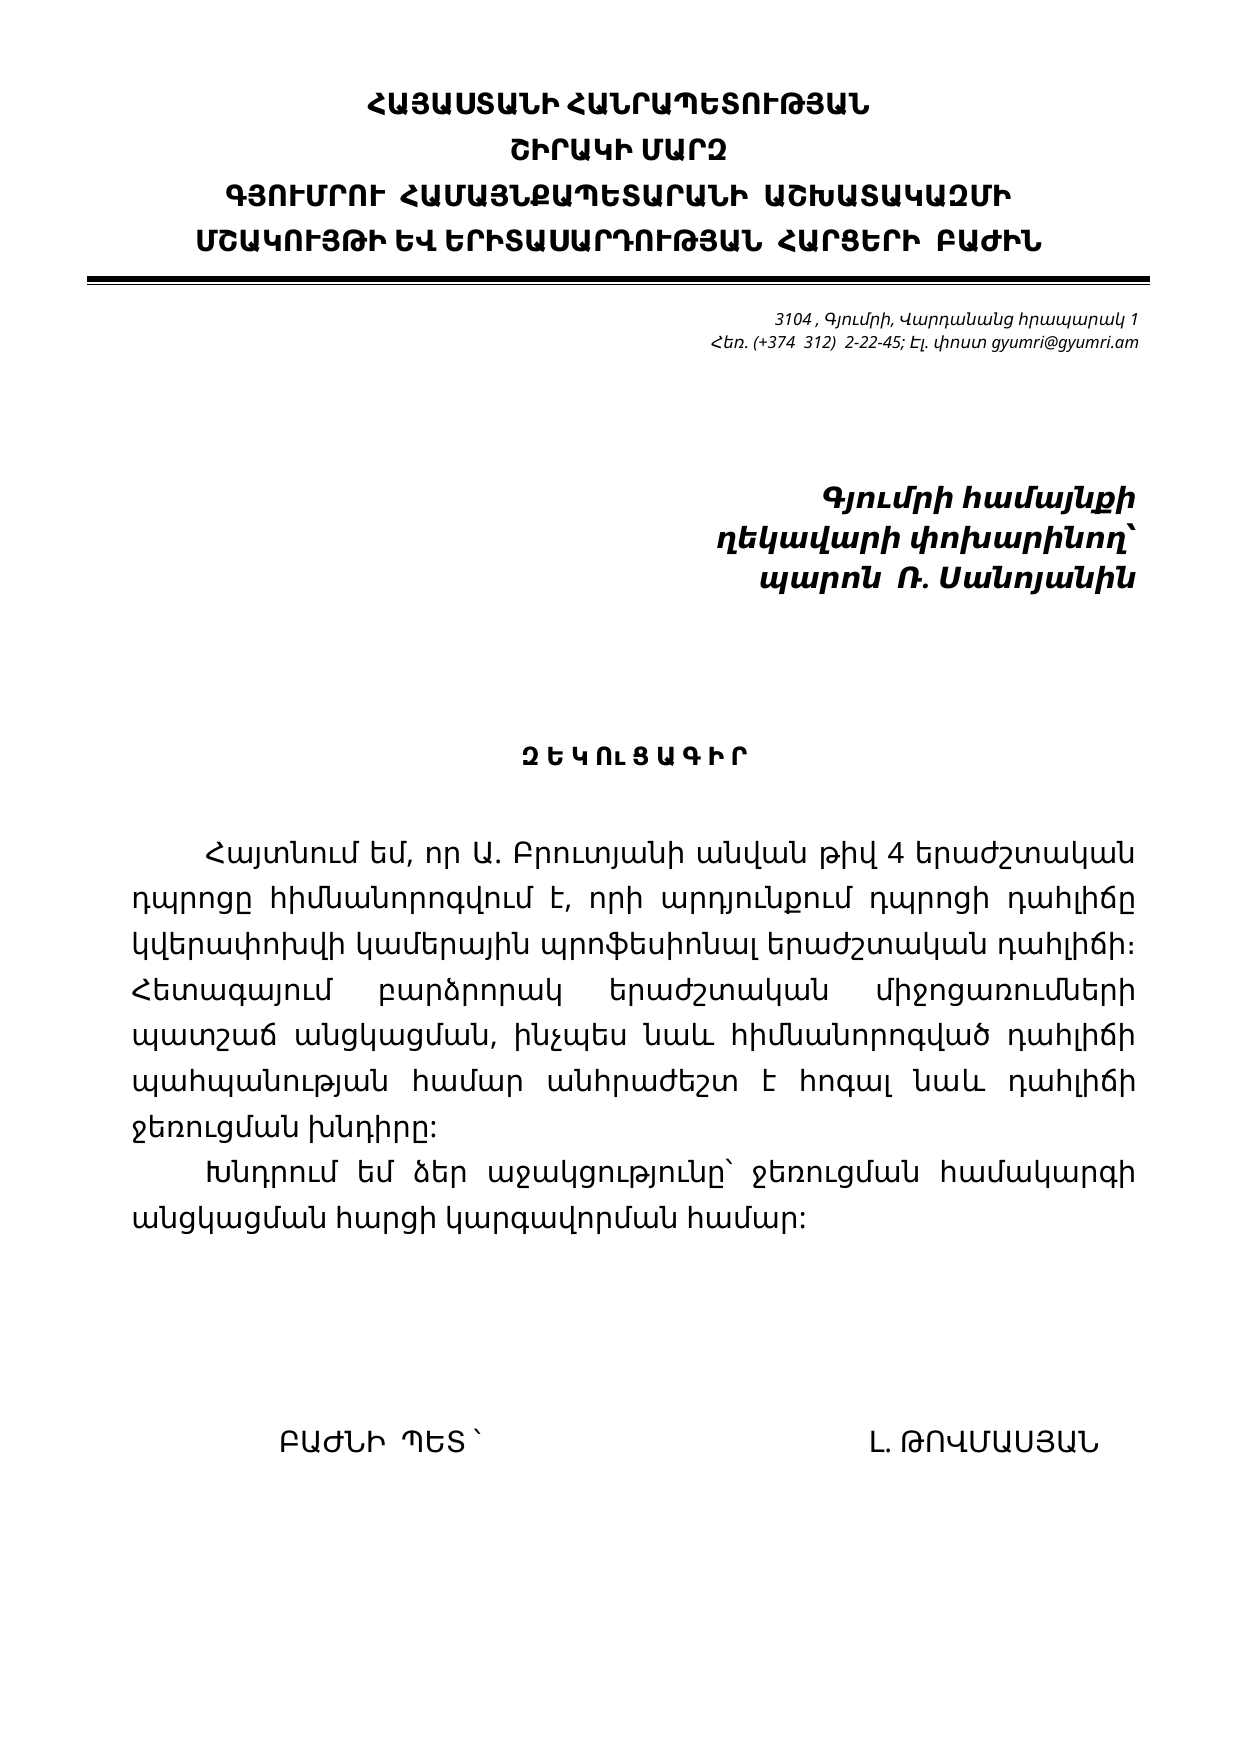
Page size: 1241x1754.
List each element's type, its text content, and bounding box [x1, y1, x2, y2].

text Զ Ե Կ Ու Ց Ա Գ Ի Ր [131, 739, 1137, 773]
text պարոն Ռ. Սանոյանին [656, 557, 1137, 597]
table_cell 3104 , Գյումրի, Վարդանանց հրապարակ 1 Հեռ. (+374 312) 2-22-45; Էլ. փոստ gyumri@gyumri.am [87, 285, 1150, 353]
text Խնդրում եմ ձեր աջակցությունը՝ ջեռուցման համակարգի անցկացման հարցի կարգավորման համար: [131, 1152, 1137, 1237]
text Գյումրի համայնքի ղեկավարի փոխարինող՝ [431, 478, 1137, 557]
list ԲԱԺՆԻ ՊԵՏ ՝ Լ. ԹՈՎՄԱՍՅԱՆ [206, 1421, 1137, 1461]
text Հայտնում եմ, որ Ա. Բրուտյանի անվան թիվ 4 երաժշտական դպրոցը հիմնանորոգվում է, որի արդյունքում դպրոցի դահլիճը կվերափոխվի կամերային պրոֆեսիոնալ երաժշտական դահլիճի։ Հետագայում բարձրորակ երաժշտական միջոցառումների պատշաճ անցկացման, ինչպես նաև հիմնանորոգված դահլիճի պահպանության համար անհրաժեշտ է հոգալ նաև դահլիճի ջեռուցման խնդիրը: [131, 832, 1137, 1146]
table_header ՀԱՅԱՍՏԱՆԻ ՀԱՆՐԱՊԵՏՈՒԹՅԱՆ ՇԻՐԱԿԻ ՄԱՐԶ ԳՅՈՒՄՐՈՒ ՀԱՄԱՅՆՔԱՊԵՏԱՐԱՆԻ ԱՇԽԱՏԱԿԱԶՄԻ ՄՇԱԿՈՒՅԹԻ ԵՎ ԵՐԻՏԱՍԱՐԴՈՒԹՅԱՆ ՀԱՐՑԵՐԻ ԲԱԺԻՆ [87, 74, 1150, 276]
